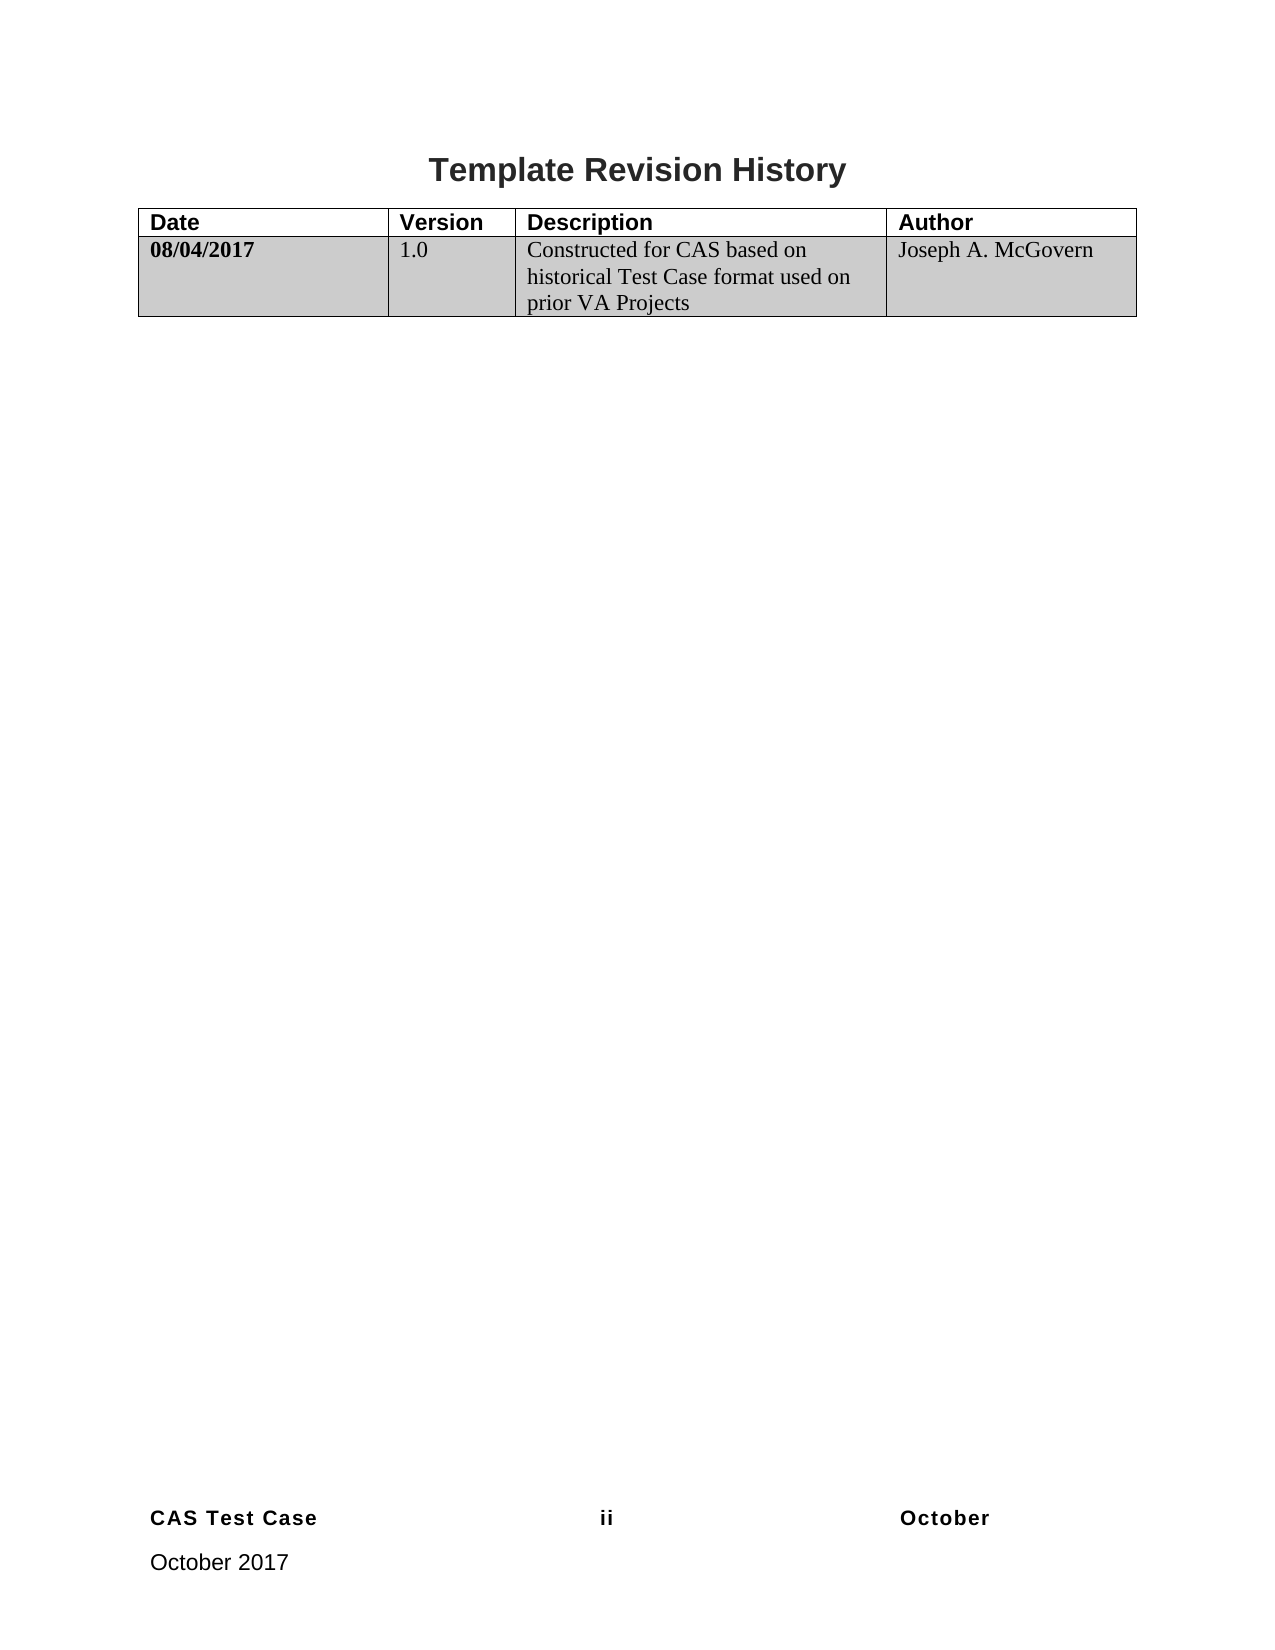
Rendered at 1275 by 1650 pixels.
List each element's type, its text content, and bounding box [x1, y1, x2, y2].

table_header Date [139, 209, 388, 236]
table_cell Constructed for CAS based on historical Test Case format used on prior VA Projects [516, 237, 886, 316]
table_header Version [389, 209, 515, 236]
table_cell 1.0 [389, 237, 515, 316]
table_header Description [516, 209, 886, 236]
subtitle Template Revision History [150, 150, 1125, 188]
table_cell 08/04/2017 [139, 237, 388, 316]
table_cell Joseph A. McGovern [887, 237, 1136, 316]
table_header Author [887, 209, 1136, 236]
